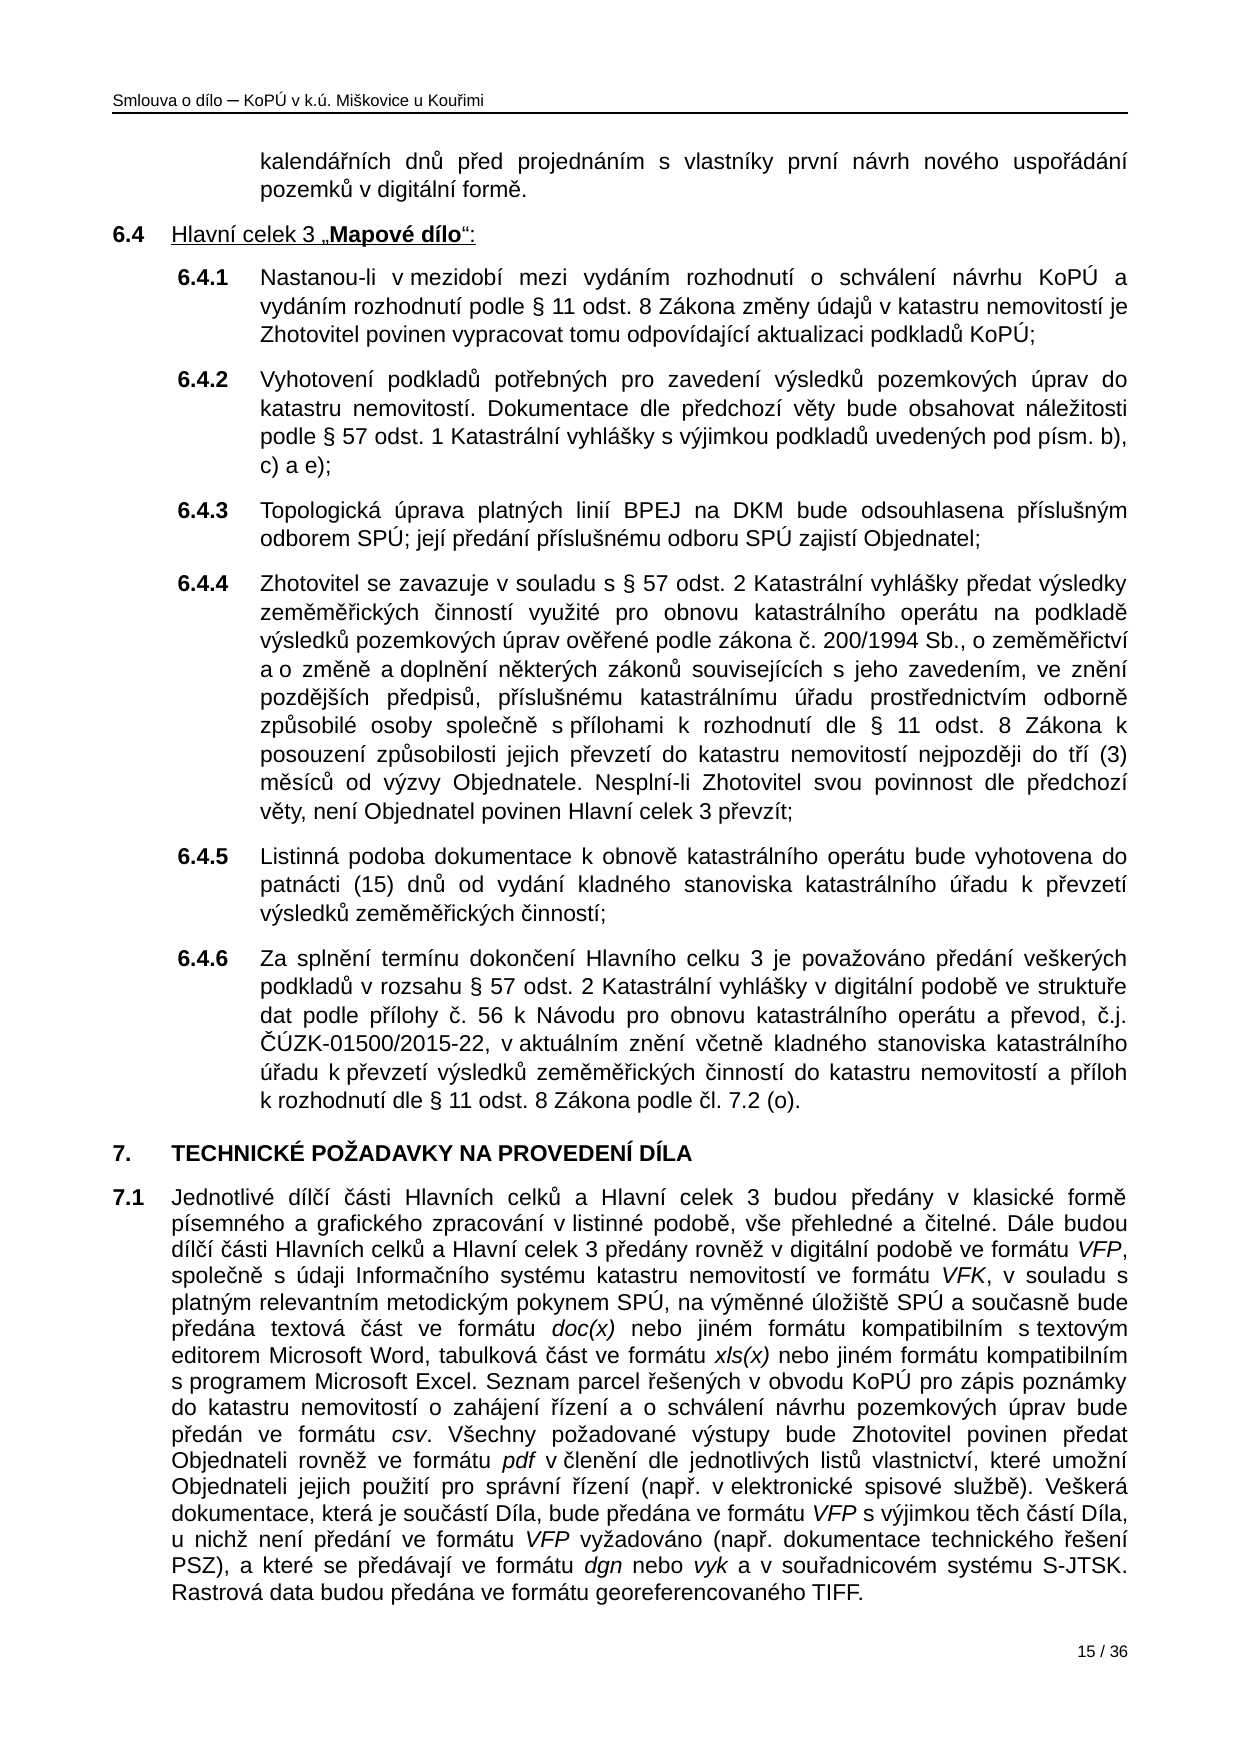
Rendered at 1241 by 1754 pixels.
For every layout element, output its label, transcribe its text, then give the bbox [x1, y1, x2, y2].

text Topologická úprava platných linií BPEJ na DKM bude odsouhlasena příslušným odborem SPÚ; její předání příslušnému odboru SPÚ zajistí Objednatel; [177, 497, 1128, 551]
text Nastanou-li v mezidobí mezi vydáním rozhodnutí o schválení návrhu KoPÚ a vydáním rozhodnutí podle § 11 odst. 8 Zákona změny údajů v katastru nemovitostí je Zhotovitel povinen vypracovat tomu odpovídající aktualizaci podkladů KoPÚ; [177, 264, 1128, 347]
text Hlavní celek 3 „Mapové dílo“: [112, 221, 1128, 248]
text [177, 148, 1128, 202]
text Za splnění termínu dokončení Hlavního celku 3 je považováno předání veškerých podkladů v rozsahu § 57 odst. 2 Katastrální vyhlášky v digitální podobě ve struktuře dat podle přílohy č. 56 k Návodu pro obnovu katastrálního operátu a převod, č.j. ČÚZK-01500/2015-22, v aktuálním znění včetně kladného stanoviska katastrálního úřadu k převzetí výsledků zeměměřických činností do katastru nemovitostí a příloh k rozhodnutí dle § 11 odst. 8 Zákona podle čl. 7.2 (o). [177, 945, 1128, 1113]
text Listinná podoba dokumentace k obnově katastrálního operátu bude vyhotovena do patnácti (15) dnů od vydání kladného stanoviska katastrálního úřadu k převzetí výsledků zeměměřických činností; [177, 843, 1128, 926]
text Technické požadavky na provedení díla [112, 1140, 1128, 1167]
text Vyhotovení podkladů potřebných pro zavedení výsledků pozemkových úprav do katastru nemovitostí. Dokumentace dle předchozí věty bude obsahovat náležitosti podle § 57 odst. 1 Katastrální vyhlášky s výjimkou podkladů uvedených pod písm. b), c) a e); [177, 366, 1128, 478]
text Zhotovitel se zavazuje v souladu s § 57 odst. 2 Katastrální vyhlášky předat výsledky zeměměřických činností využité pro obnovu katastrálního operátu na podkladě výsledků pozemkových úprav ověřené podle zákona č. 200/1994 Sb., o zeměměřictví a o změně a doplnění některých zákonů souvisejících s jeho zavedením, ve znění pozdějších předpisů, příslušnému katastrálnímu úřadu prostřednictvím odborně způsobilé osoby společně s přílohami k rozhodnutí dle § 11 odst. 8 Zákona k posouzení způsobilosti jejich převzetí do katastru nemovitostí nejpozději do tří (3) měsíců od výzvy Objednatele. Nesplní-li Zhotovitel svou povinnost dle předchozí věty, není Objednatel povinen Hlavní celek 3 převzít; [177, 570, 1128, 824]
text Jednotlivé dílčí části Hlavních celků a Hlavní celek 3 budou předány v klasické formě písemného a grafického zpracování v listinné podobě, vše přehledné a čitelné. Dále budou dílčí části Hlavních celků a Hlavní celek 3 předány rovněž v digitální podobě ve formátu VFP, společně s údaji Informačního systému katastru nemovitostí ve formátu VFK, v souladu s platným relevantním metodickým pokynem SPÚ, na výměnné úložiště SPÚ a současně bude předána textová část ve formátu doc(x) nebo jiném formátu kompatibilním s textovým editorem Microsoft Word, tabulková část ve formátu xls(x) nebo jiném formátu kompatibilním s programem Microsoft Excel. Seznam parcel řešených v obvodu KoPÚ pro zápis poznámky do katastru nemovitostí o zahájení řízení a o schválení návrhu pozemkových úprav bude předán ve formátu csv. Všechny požadované výstupy bude Zhotovitel povinen předat Objednateli rovněž ve formátu pdf v členění dle jednotlivých listů vlastnictví, které umožní Objednateli jejich použití pro správní řízení (např. v elektronické spisové službě). Veškerá dokumentace, která je součástí Díla, bude předána ve formátu VFP s výjimkou těch částí Díla, u nichž není předání ve formátu VFP vyžadováno (např. dokumentace technického řešení PSZ), a které se předávají ve formátu dgn nebo vyk a v souřadnicovém systému S-JTSK. Rastrová data budou předána ve formátu georeferencovaného TIFF. [112, 1183, 1128, 1605]
